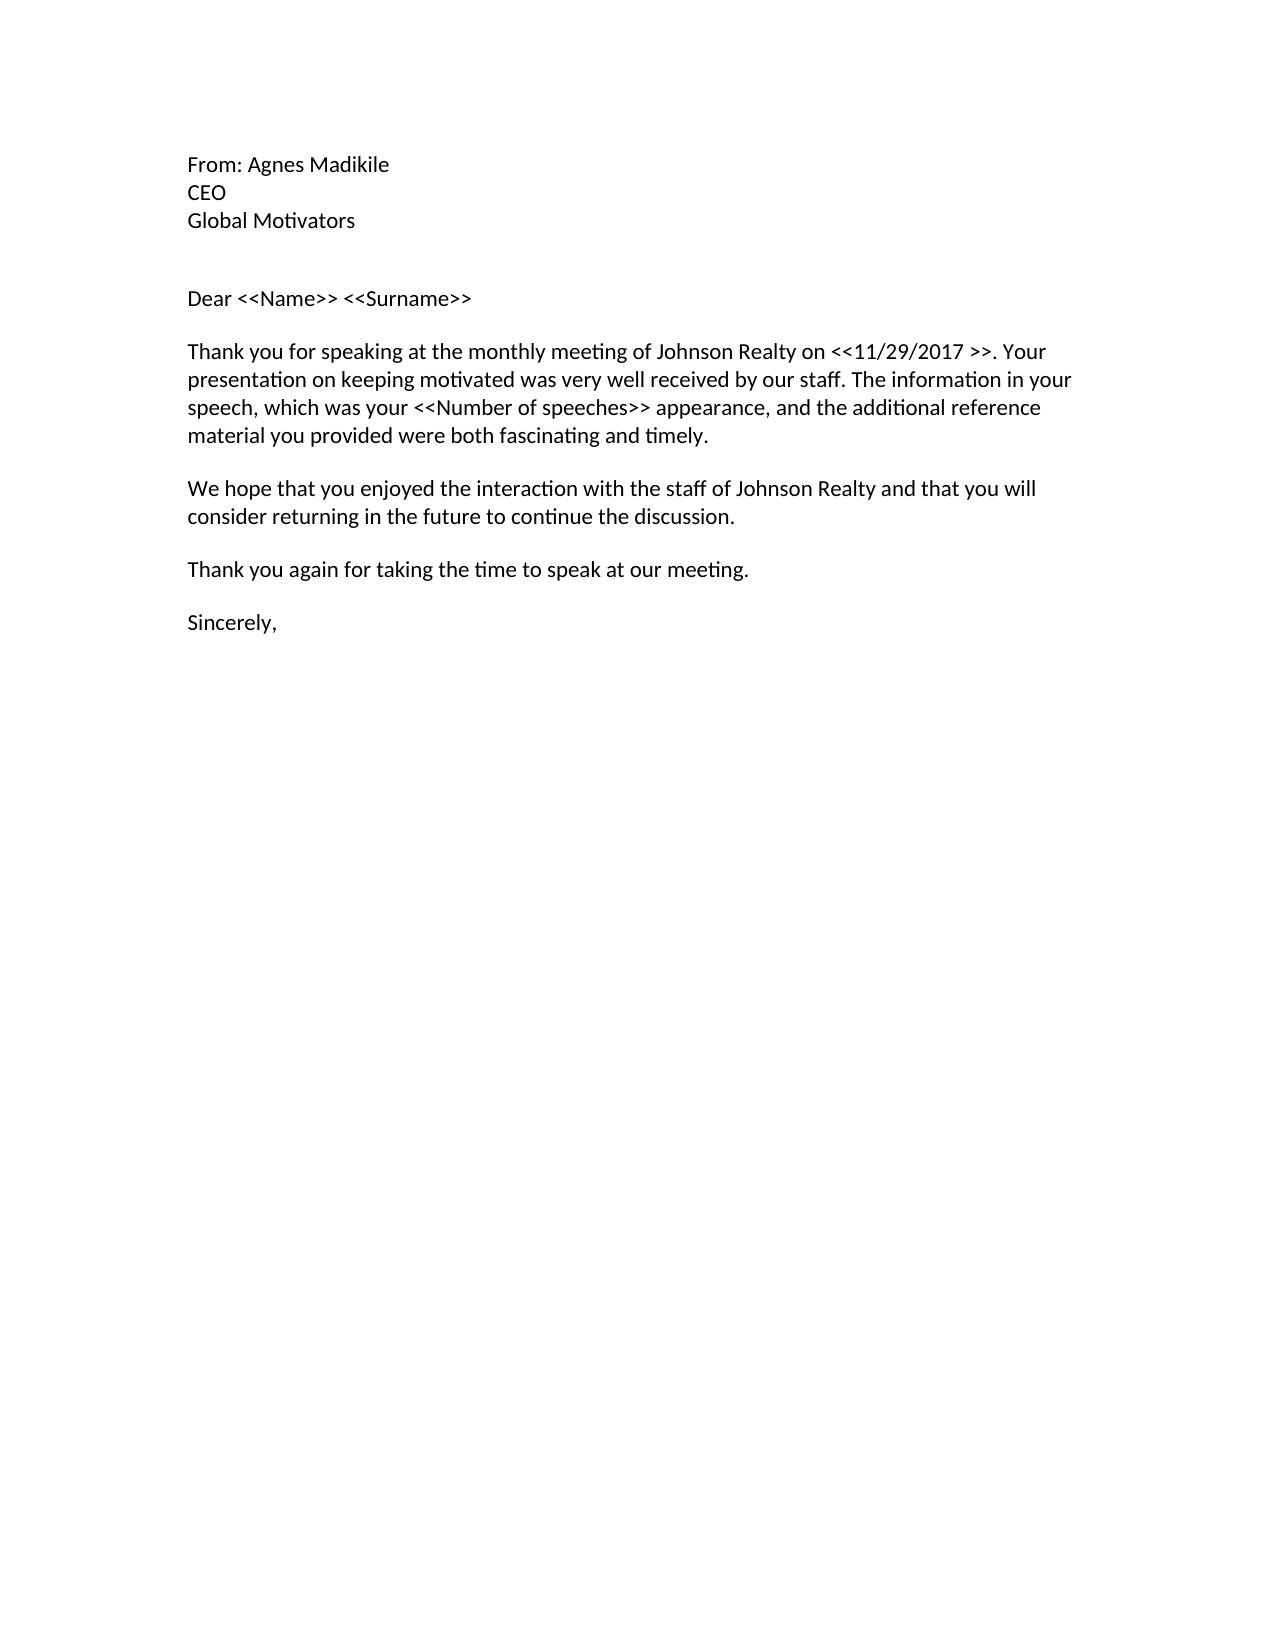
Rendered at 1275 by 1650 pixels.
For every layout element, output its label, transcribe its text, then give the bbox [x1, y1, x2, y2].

text Dear <<Name>> <<Surname>> [187, 284, 1087, 312]
text Global Motivators [187, 206, 1087, 234]
text CEO [187, 178, 1087, 206]
text Thank you again for taking the time to speak at our meeting. [187, 555, 1087, 583]
text We hope that you enjoyed the interaction with the staff of Johnson Realty and that you will consider returning in the future to continue the discussion. [187, 474, 1087, 530]
text Thank you for speaking at the monthly meeting of Johnson Realty on <<11/29/2017 >>. Your presentation on keeping motivated was very well received by our staff. The information in your speech, which was your <<Number of speeches>> appearance, and the additional reference material you provided were both fascinating and timely. [187, 337, 1087, 449]
text Sincerely, [187, 608, 1087, 636]
text From: Agnes Madikile [187, 150, 1087, 178]
